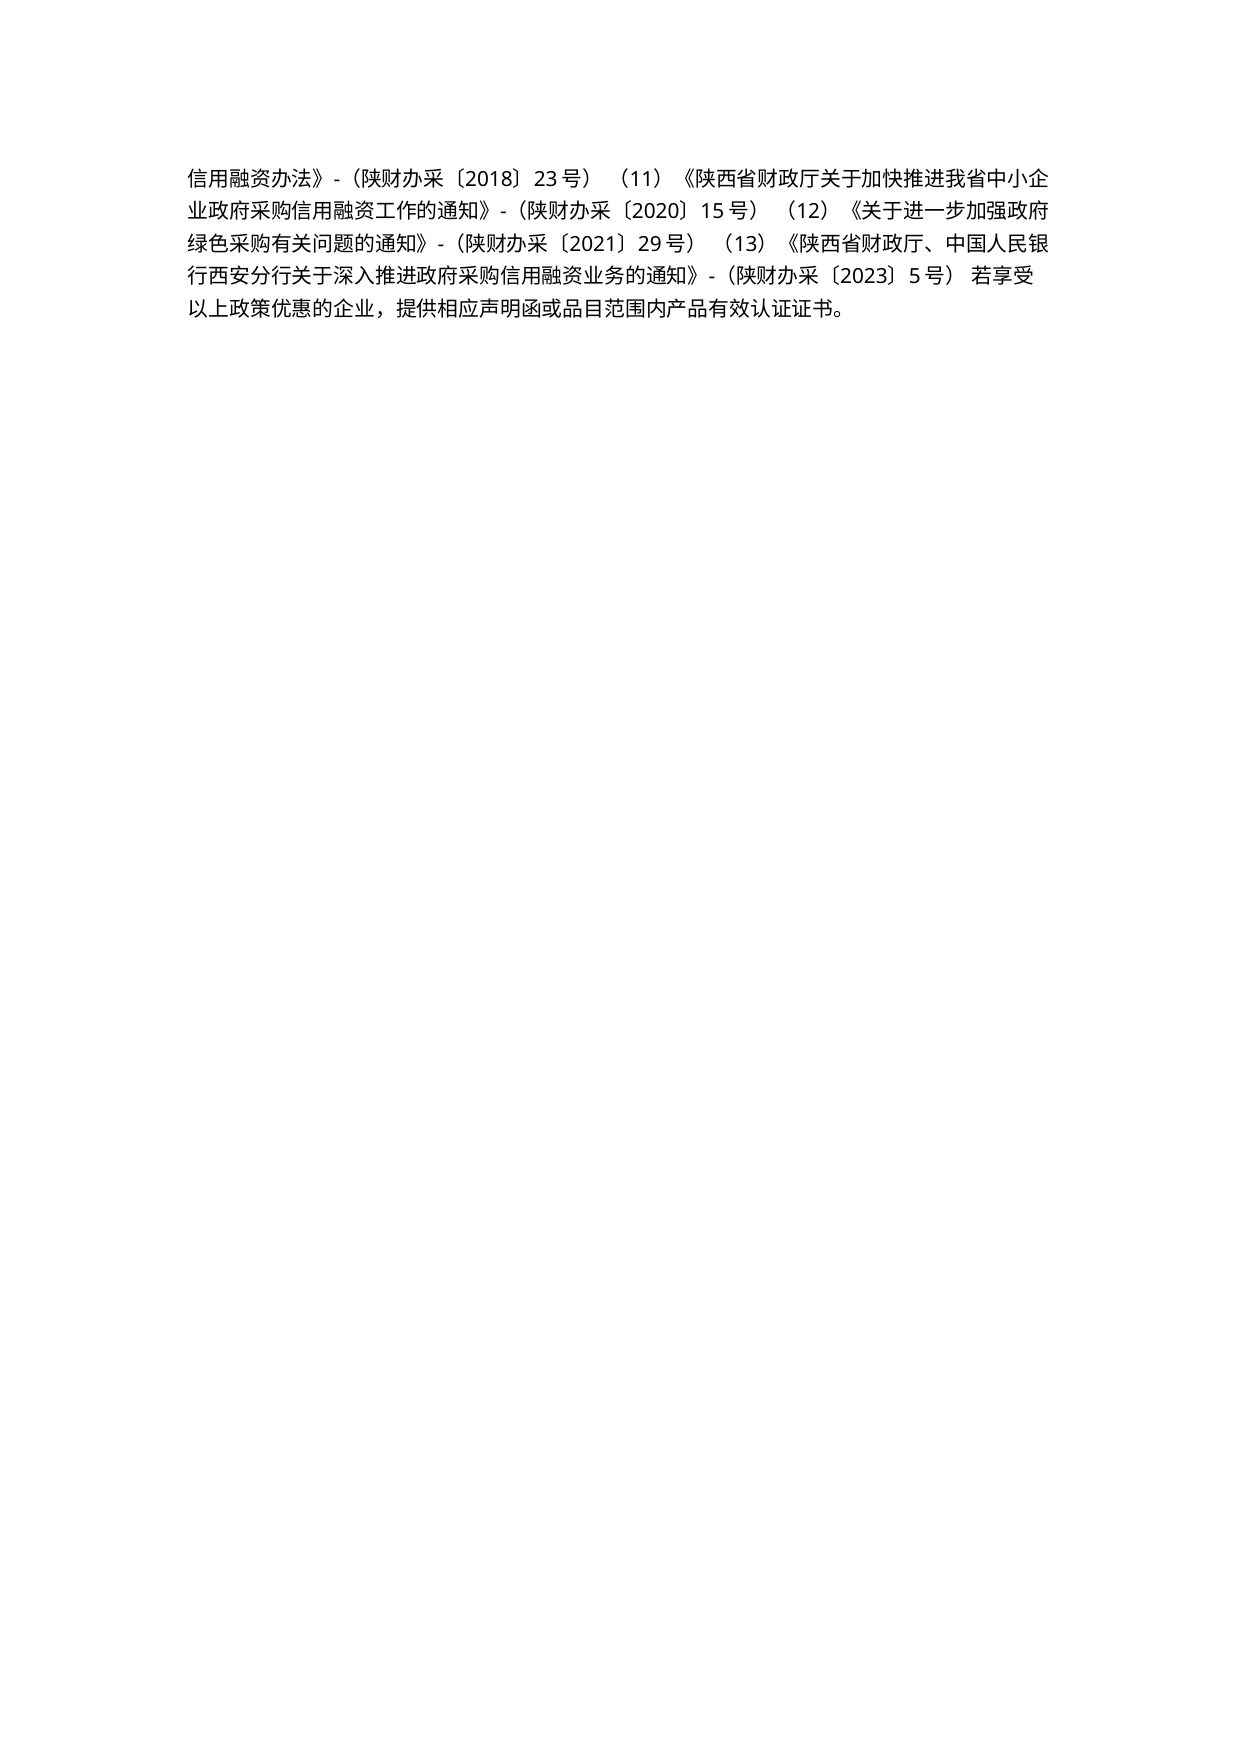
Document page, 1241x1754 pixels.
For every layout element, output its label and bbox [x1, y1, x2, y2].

text [187, 162, 1053, 324]
